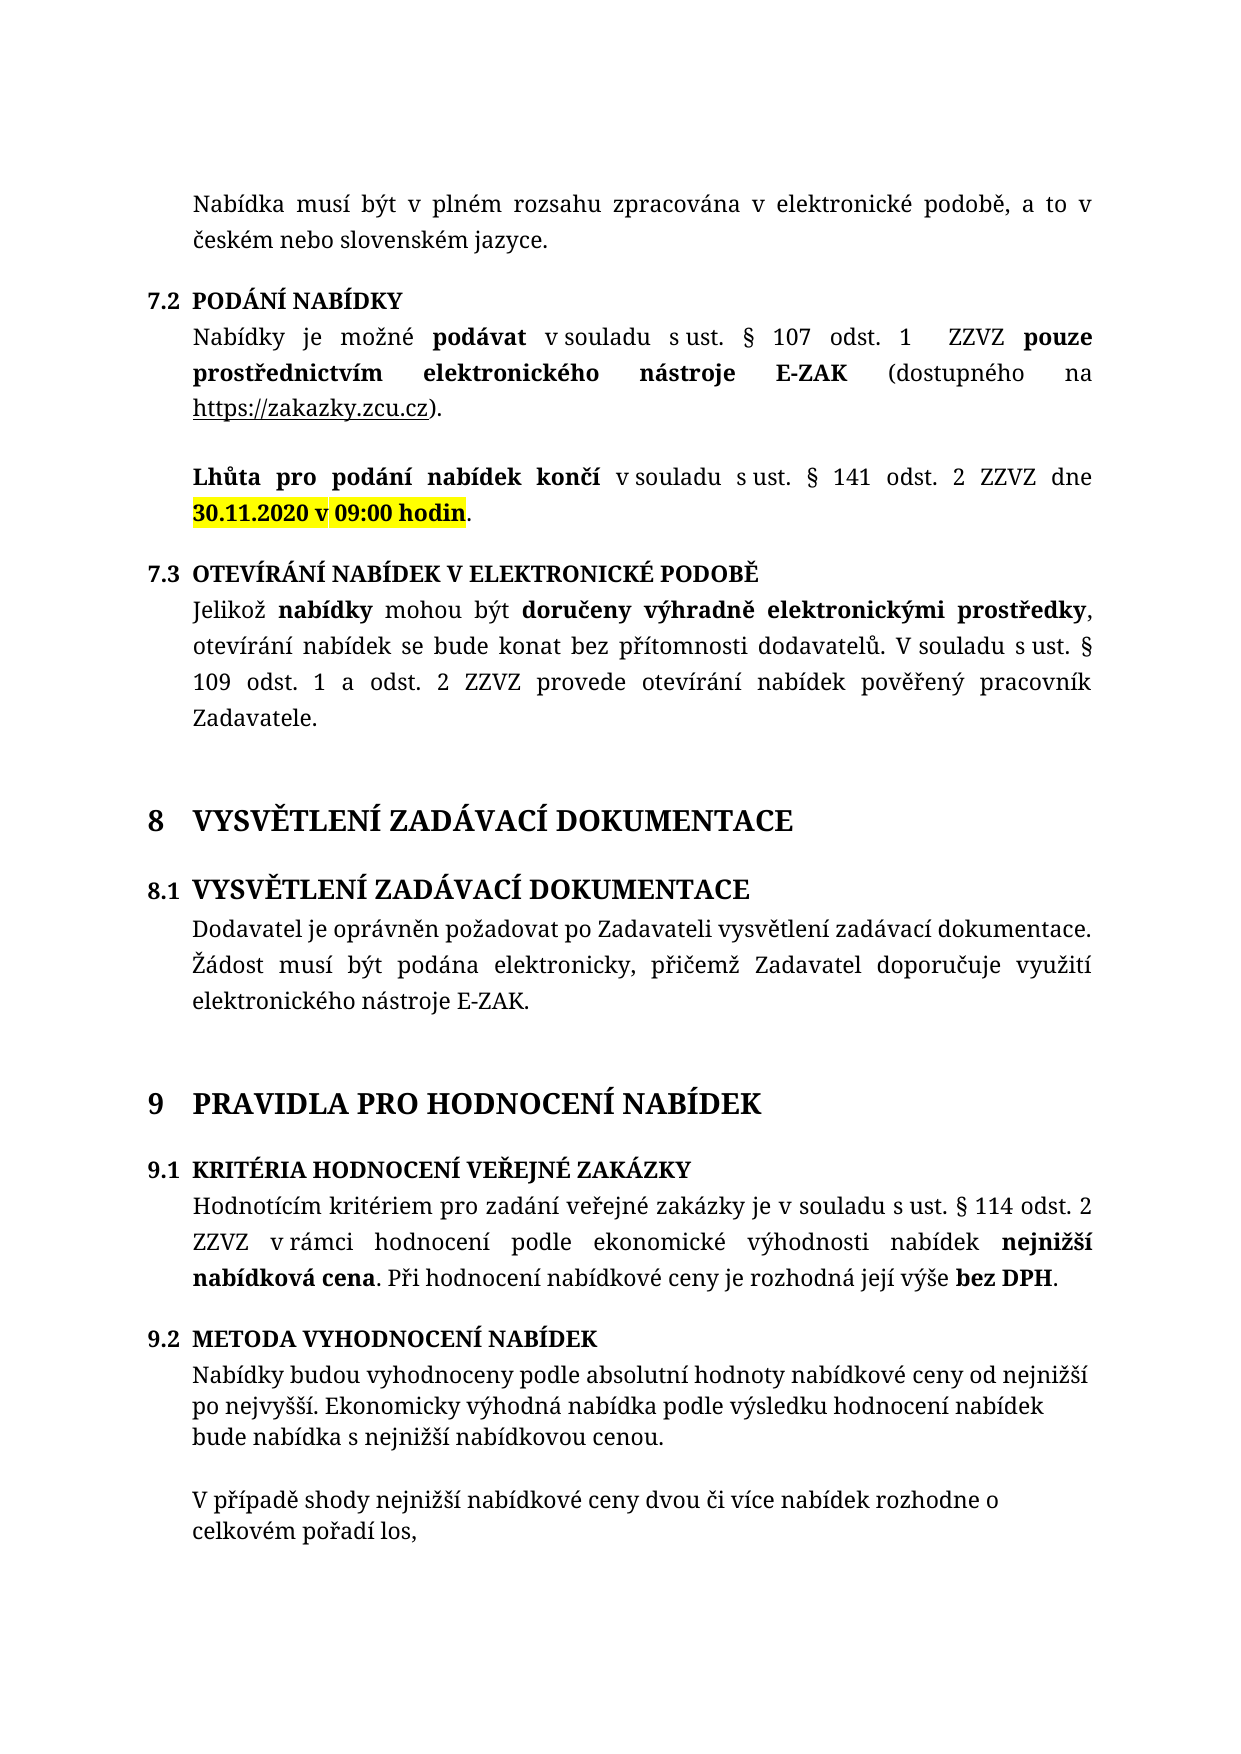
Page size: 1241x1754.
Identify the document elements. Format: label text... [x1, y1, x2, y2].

subtitle METODA VYHODNOCENÍ NABÍDEK [147, 1323, 1093, 1354]
subtitle VYSVĚTLENÍ ZADÁVACÍ DOKUMENTACE [147, 871, 1093, 908]
text Nabídky je možné podávat v souladu s ust. § 107 odst. 1 ZZVZ pouze prostřednictvím elektronického nástroje E-ZAK (dostupného na https://zakazky.zcu.cz). [193, 321, 1093, 424]
text Hodnotícím kritériem pro zadání veřejné zakázky je v souladu s ust. § 114 odst. 2 ZZVZ v rámci hodnocení podle ekonomické výhodnosti nabídek nejnižší nabídková cena. Při hodnocení nabídkové ceny je rozhodná její výše bez DPH. [193, 1190, 1093, 1293]
text Dodavatel je oprávněn požadovat po Zadavateli vysvětlení zadávací dokumentace. Žádost musí být podána elektronicky, přičemž Zadavatel doporučuje využití elektronického nástroje E-ZAK. [192, 913, 1093, 1016]
subtitle OTEVÍRÁNÍ NABÍDEK V ELEKTRONICKÉ PODOBĚ [148, 558, 1093, 589]
text Nabídky budou vyhodnoceny podle absolutní hodnoty nabídkové ceny od nejnižší po nejvyšší. Ekonomicky výhodná nabídka podle výsledku hodnocení nabídek bude nabídka s nejnižší nabídkovou cenou. [192, 1359, 1093, 1452]
text Lhůta pro podání nabídek končí v souladu s ust. § 141 odst. 2 ZZVZ dne 30.11.2020 v 09:00 hodin. [193, 461, 1093, 528]
subtitle VYSVĚTLENÍ ZADÁVACÍ DOKUMENTACE [148, 800, 1093, 840]
subtitle KRITÉRIA HODNOCENÍ VEŘEJNÉ ZAKÁZKY [147, 1154, 1093, 1185]
text Nabídka musí být v plném rozsahu zpracována v elektronické podobě, a to v českém nebo slovenském jazyce. [193, 188, 1093, 255]
text V případě shody nejnižší nabídkové ceny dvou či více nabídek rozhodne o celkovém pořadí los, [192, 1484, 1093, 1546]
subtitle PRAVIDLA PRO HODNOCENÍ NABÍDEK [148, 1083, 1093, 1123]
subtitle PODÁNÍ NABÍDKY [147, 284, 1093, 316]
text Jelikož nabídky mohou být doručeny výhradně elektronickými prostředky, otevírání nabídek se bude konat bez přítomnosti dodavatelů. V souladu s ust. § 109 odst. 1 a odst. 2 ZZVZ provede otevírání nabídek pověřený pracovník Zadavatele. [193, 594, 1093, 733]
